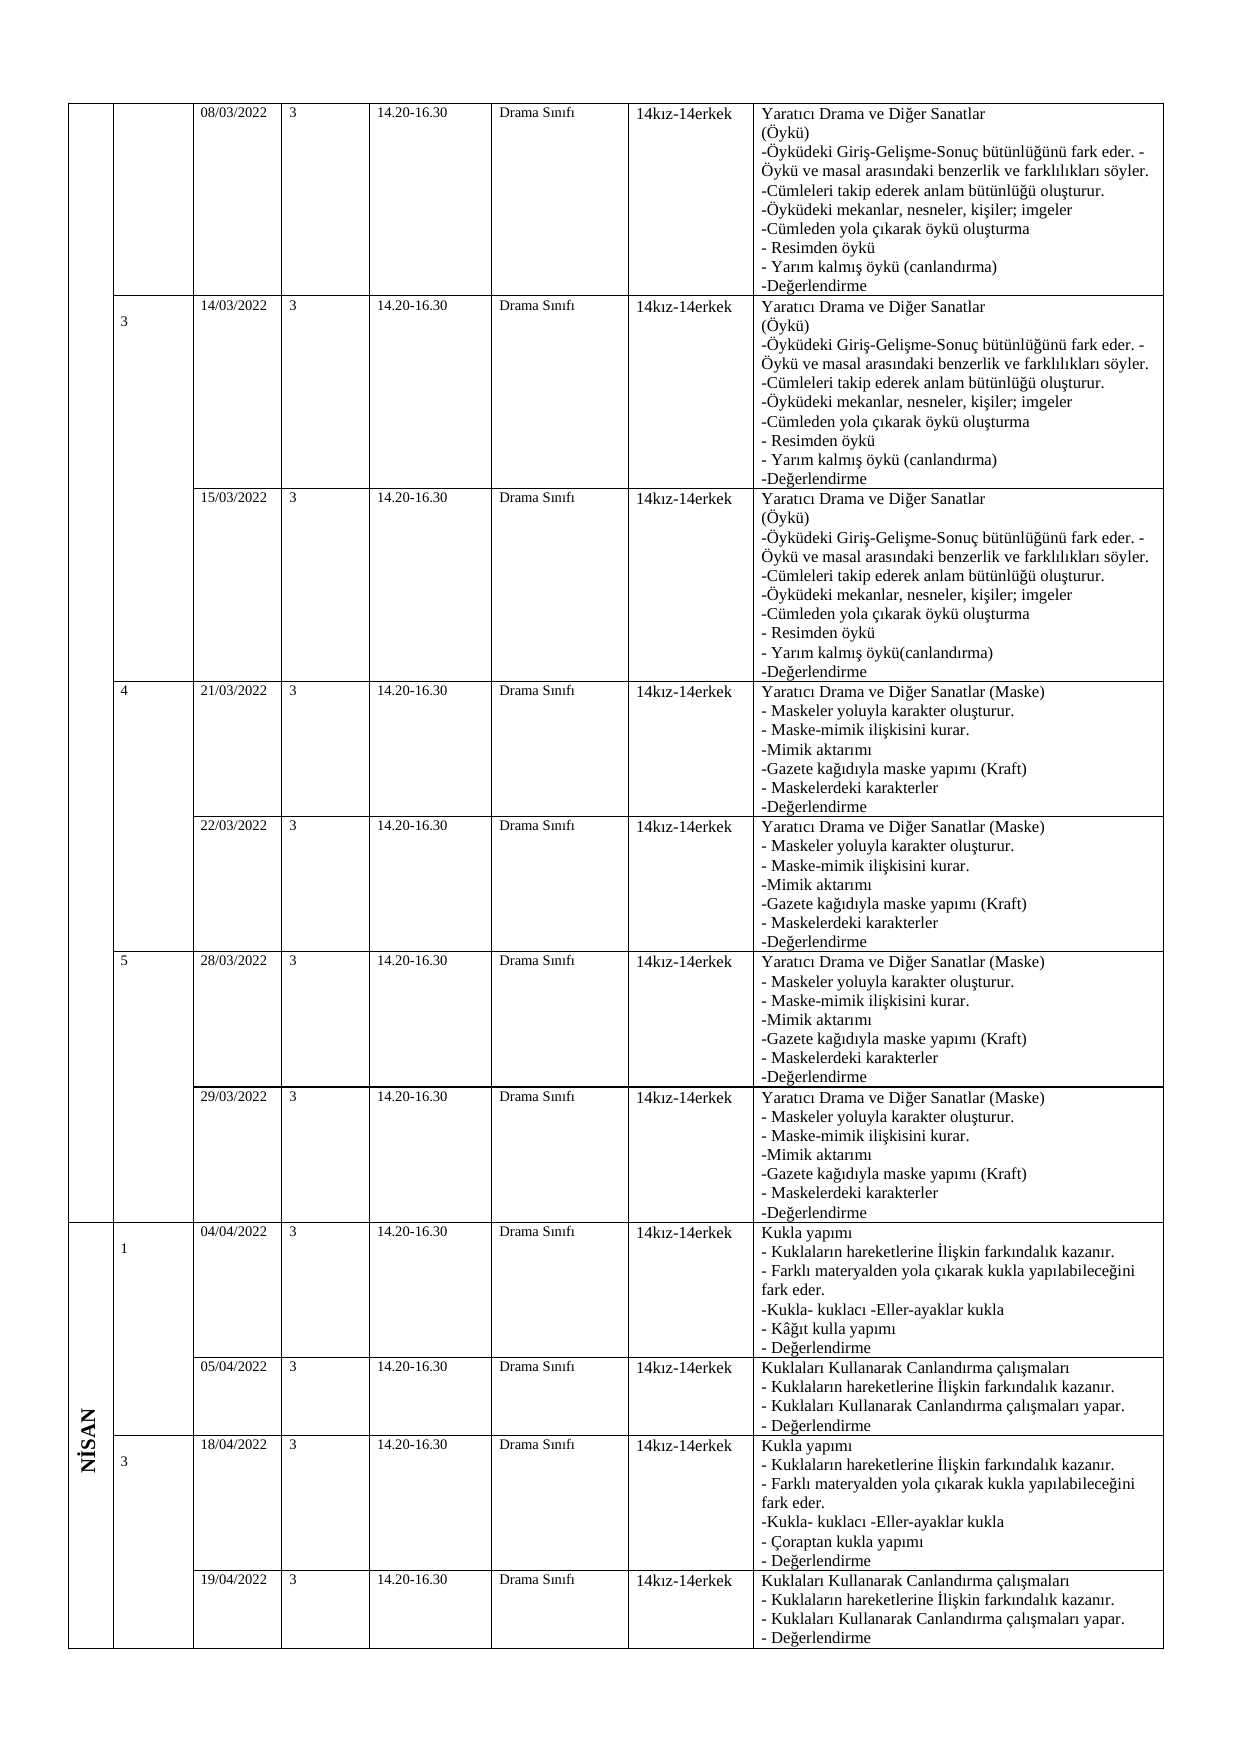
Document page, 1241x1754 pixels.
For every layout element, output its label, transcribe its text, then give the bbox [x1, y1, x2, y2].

table_cell Drama Sınıfı [492, 1223, 628, 1357]
table_cell 3 [114, 1436, 193, 1647]
table_cell 14.20-16.30 [370, 1436, 491, 1570]
table_cell 04/04/2022 [194, 1223, 281, 1357]
table_cell 3 [282, 1088, 369, 1222]
table_cell 15/03/2022 [194, 489, 281, 681]
table_cell 14.20-16.30 [370, 817, 491, 951]
table_cell 14.20-16.30 [370, 1088, 491, 1222]
table_cell 3 [282, 104, 369, 295]
table_cell 14kız-14erkek [629, 1223, 753, 1357]
table_cell 3 [282, 296, 369, 488]
table_cell 14.20-16.30 [370, 1571, 491, 1647]
table_cell 14.20-16.30 [370, 952, 491, 1086]
table_cell 14kız-14erkek [629, 1358, 753, 1434]
table_cell 14.20-16.30 [370, 1358, 491, 1434]
table_cell Yaratıcı Drama ve Diğer Sanatlar (Maske) - Maskeler yoluyla karakter oluşturur. - Maske-mimik ilişkisini kurar. -Mimik aktarımı -Gazete kağıdıyla maske yapımı (Kraft) - Maskelerdeki karakterler -Değerlendirme [754, 817, 1163, 951]
table_cell Drama Sınıfı [492, 1358, 628, 1434]
table_cell 4 [114, 682, 193, 951]
table_cell 14.20-16.30 [370, 489, 491, 681]
table_cell 14kız-14erkek [629, 952, 753, 1086]
table_cell 14kız-14erkek [629, 682, 753, 816]
table_cell 3 [114, 296, 193, 681]
table_cell Yaratıcı Drama ve Diğer Sanatlar (Maske) - Maskeler yoluyla karakter oluşturur. - Maske-mimik ilişkisini kurar. -Mimik aktarımı -Gazete kağıdıyla maske yapımı (Kraft) - Maskelerdeki karakterler -Değerlendirme [754, 952, 1163, 1086]
table_cell 14.20-16.30 [370, 682, 491, 816]
table_cell 2 [114, 104, 193, 295]
table_cell 21/03/2022 [194, 682, 281, 816]
table_cell 3 [282, 1571, 369, 1647]
table_cell 5 [114, 952, 193, 1222]
table_cell 19/04/2022 [194, 1571, 281, 1647]
table_cell 05/04/2022 [194, 1358, 281, 1434]
table_cell 14kız-14erkek [629, 104, 753, 295]
table_cell Yaratıcı Drama ve Diğer Sanatlar (Maske) - Maskeler yoluyla karakter oluşturur. - Maske-mimik ilişkisini kurar. -Mimik aktarımı -Gazete kağıdıyla maske yapımı (Kraft) - Maskelerdeki karakterler -Değerlendirme [754, 1088, 1163, 1222]
table_cell 14kız-14erkek [629, 296, 753, 488]
table_cell 3 [282, 489, 369, 681]
table_cell 14.20-16.30 [370, 296, 491, 488]
table_cell 28/03/2022 [194, 952, 281, 1086]
table_cell 14kız-14erkek [629, 1436, 753, 1570]
table_cell 14.20-16.30 [370, 1223, 491, 1357]
table_cell Drama Sınıfı [492, 296, 628, 488]
table_cell Drama Sınıfı [492, 1436, 628, 1570]
table_cell 3 [282, 1358, 369, 1434]
table_cell 22/03/2022 [194, 817, 281, 951]
table_cell Yaratıcı Drama ve Diğer Sanatlar (Maske) - Maskeler yoluyla karakter oluşturur. - Maske-mimik ilişkisini kurar. -Mimik aktarımı -Gazete kağıdıyla maske yapımı (Kraft) - Maskelerdeki karakterler -Değerlendirme [754, 682, 1163, 816]
table_cell Drama Sınıfı [492, 682, 628, 816]
table_cell Drama Sınıfı [492, 817, 628, 951]
table_cell 14kız-14erkek [629, 817, 753, 951]
table_cell 3 [282, 952, 369, 1086]
table_cell 14/03/2022 [194, 296, 281, 488]
table_cell 14kız-14erkek [629, 489, 753, 681]
table_cell 3 [282, 1223, 369, 1357]
table_cell 1 [114, 1223, 193, 1434]
table_cell 3 [282, 1436, 369, 1570]
table_cell 3 [282, 682, 369, 816]
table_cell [754, 104, 1163, 295]
table_cell 08/03/2022 [194, 104, 281, 295]
table_cell Kukla yapımı - Kuklaların hareketlerine İlişkin farkındalık kazanır. - Farklı materyalden yola çıkarak kukla yapılabileceğini fark eder. -Kukla- kuklacı -Eller-ayaklar kukla - Kâğıt kulla yapımı - Değerlendirme [754, 1223, 1163, 1357]
table_cell Drama Sınıfı [492, 1571, 628, 1647]
table_cell 3 [282, 817, 369, 951]
table_cell Drama Sınıfı [492, 489, 628, 681]
table_cell Drama Sınıfı [492, 1088, 628, 1222]
table_cell 18/04/2022 [194, 1436, 281, 1570]
table_cell Drama Sınıfı [492, 104, 628, 295]
table_cell 14kız-14erkek [629, 1088, 753, 1222]
table_cell NİSAN OCAK [69, 1223, 113, 1647]
table_cell 14kız-14erkek [629, 1571, 753, 1647]
table_cell 29/03/2022 [194, 1088, 281, 1222]
table_cell Kukla yapımı - Kuklaların hareketlerine İlişkin farkındalık kazanır. - Farklı materyalden yola çıkarak kukla yapılabileceğini fark eder. -Kukla- kuklacı -Eller-ayaklar kukla - Çoraptan kukla yapımı - Değerlendirme [754, 1436, 1163, 1570]
table_cell Drama Sınıfı [492, 952, 628, 1086]
table_cell 14.20-16.30 [370, 104, 491, 295]
